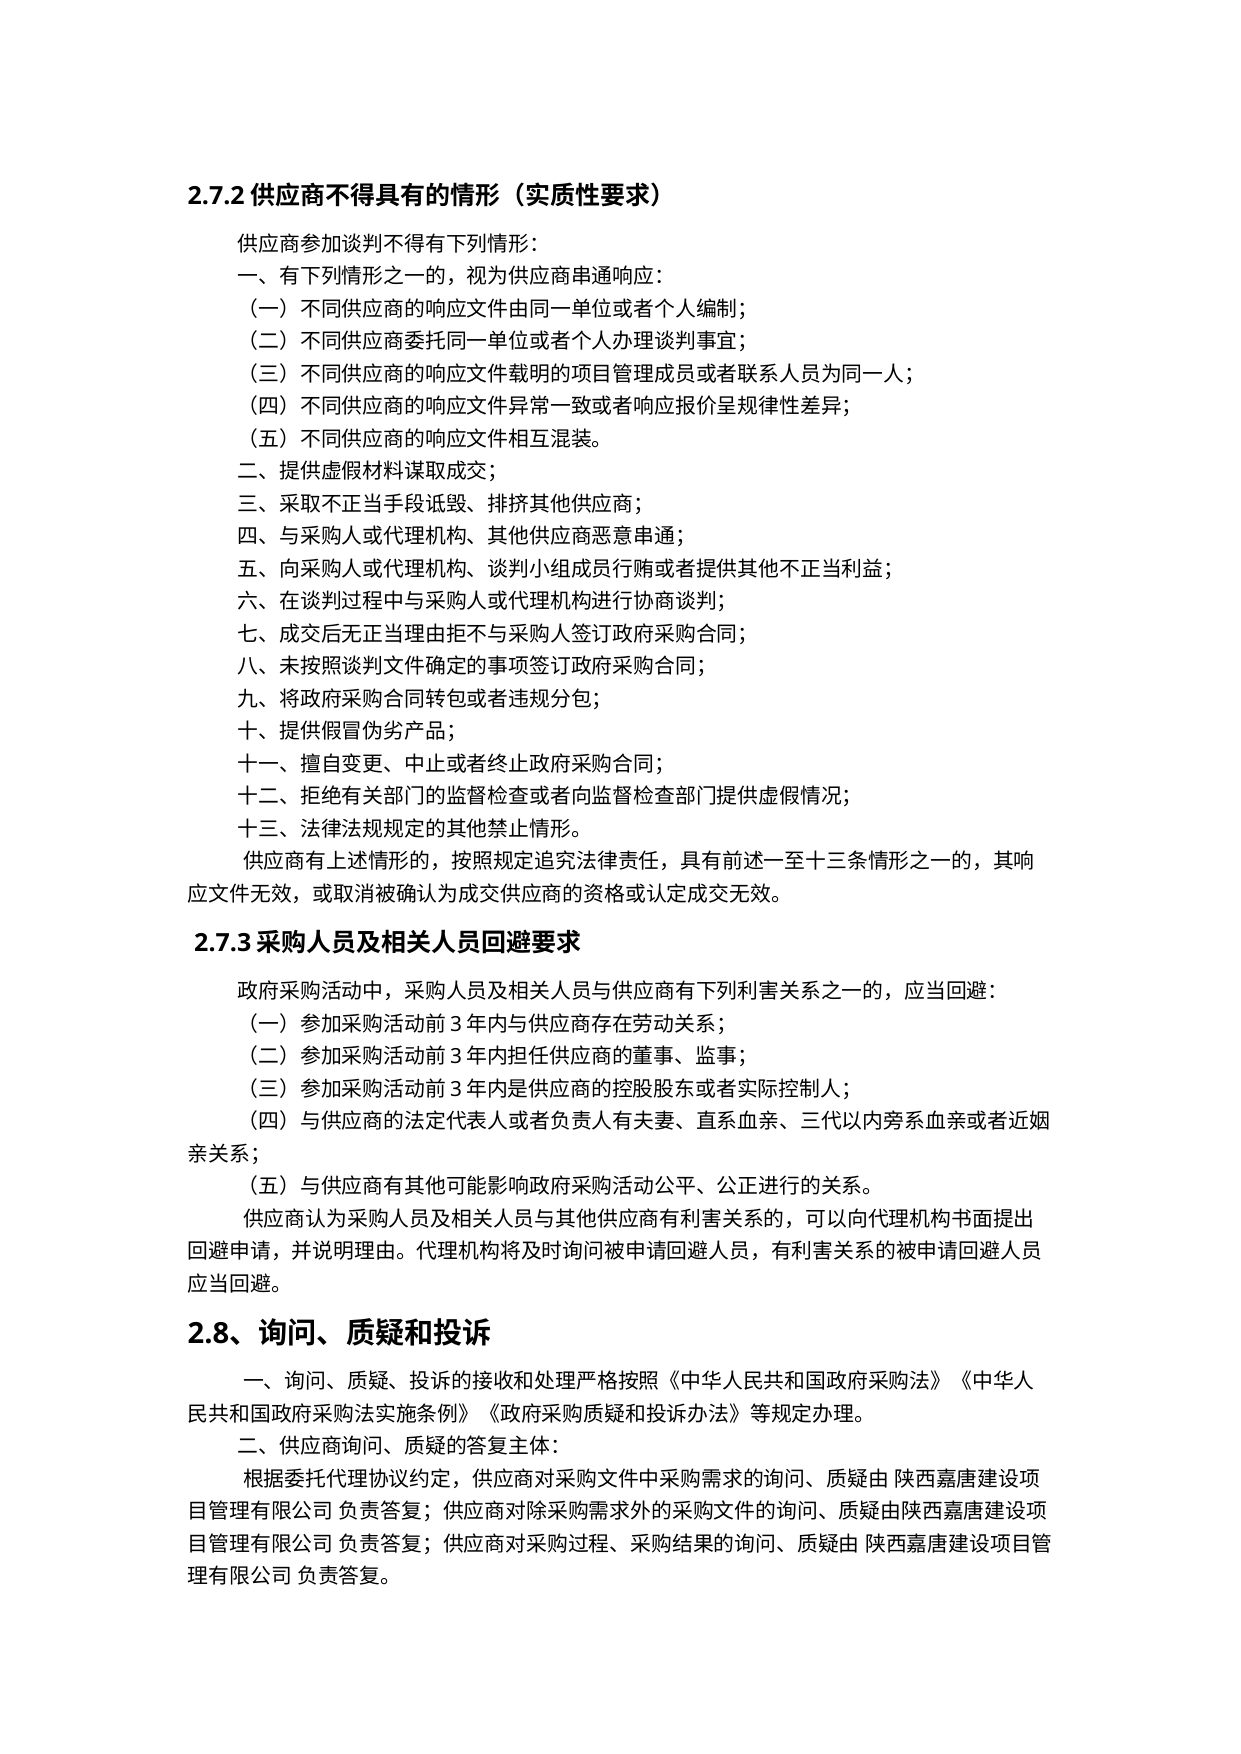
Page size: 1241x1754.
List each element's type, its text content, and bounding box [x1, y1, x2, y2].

text 五、向采购人或代理机构、谈判小组成员行贿或者提供其他不正当利益； [187, 552, 1053, 584]
text 2.8、询问、质疑和投诉 [187, 1299, 1053, 1364]
text 十一、擅自变更、中止或者终止政府采购合同； [187, 747, 1053, 779]
text 供应商参加谈判不得有下列情形： [187, 227, 1053, 259]
text 供应商有上述情形的，按照规定追究法律责任，具有前述一至十三条情形之一的，其响应文件无效，或取消被确认为成交供应商的资格或认定成交无效。 [187, 844, 1053, 909]
text （一）不同供应商的响应文件由同一单位或者个人编制； [187, 292, 1053, 324]
text 二、提供虚假材料谋取成交； [187, 454, 1053, 487]
text 二、供应商询问、质疑的答复主体： [187, 1429, 1053, 1462]
text 政府采购活动中，采购人员及相关人员与供应商有下列利害关系之一的，应当回避： [187, 974, 1053, 1007]
text 八、未按照谈判文件确定的事项签订政府采购合同； [187, 649, 1053, 682]
text 十三、法律法规规定的其他禁止情形。 [187, 812, 1053, 844]
text （四）与供应商的法定代表人或者负责人有夫妻、直系血亲、三代以内旁系血亲或者近姻亲关系； [187, 1104, 1053, 1169]
text （二）参加采购活动前3年内担任供应商的董事、监事； [187, 1039, 1053, 1072]
text 七、成交后无正当理由拒不与采购人签订政府采购合同； [187, 617, 1053, 649]
text 一、有下列情形之一的，视为供应商串通响应： [187, 259, 1053, 292]
text （五）不同供应商的响应文件相互混装。 [187, 422, 1053, 454]
text （一）参加采购活动前3年内与供应商存在劳动关系； [187, 1007, 1053, 1039]
text 九、将政府采购合同转包或者违规分包； [187, 682, 1053, 714]
text （三）参加采购活动前3年内是供应商的控股股东或者实际控制人； [187, 1072, 1053, 1104]
text 四、与采购人或代理机构、其他供应商恶意串通； [187, 519, 1053, 552]
text 2.7.2供应商不得具有的情形（实质性要求） [187, 162, 1053, 227]
text （二）不同供应商委托同一单位或者个人办理谈判事宜； [187, 324, 1053, 357]
text （四）不同供应商的响应文件异常一致或者响应报价呈规律性差异； [187, 389, 1053, 422]
text 十二、拒绝有关部门的监督检查或者向监督检查部门提供虚假情况； [187, 779, 1053, 812]
text 供应商认为采购人员及相关人员与其他供应商有利害关系的，可以向代理机构书面提出回避申请，并说明理由。代理机构将及时询问被申请回避人员，有利害关系的被申请回避人员应当回避。 [187, 1202, 1053, 1299]
text 2.7.3采购人员及相关人员回避要求 [187, 909, 1053, 974]
text 三、采取不正当手段诋毁、排挤其他供应商； [187, 487, 1053, 519]
text 根据委托代理协议约定，供应商对采购文件中采购需求的询问、质疑由 陕西嘉唐建设项目管理有限公司 负责答复；供应商对除采购需求外的采购文件的询问、质疑由陕西嘉唐建设项目管理有限公司 负责答复；供应商对采购过程、采购结果的询问、质疑由 陕西嘉唐建设项目管理有限公司 负责答复。 [187, 1462, 1053, 1592]
text 一、询问、质疑、投诉的接收和处理严格按照《中华人民共和国政府采购法》《中华人民共和国政府采购法实施条例》《政府采购质疑和投诉办法》等规定办理。 [187, 1364, 1053, 1429]
text （三）不同供应商的响应文件载明的项目管理成员或者联系人员为同一人； [187, 357, 1053, 389]
text （五）与供应商有其他可能影响政府采购活动公平、公正进行的关系。 [187, 1169, 1053, 1202]
text 六、在谈判过程中与采购人或代理机构进行协商谈判； [187, 584, 1053, 617]
text 十、提供假冒伪劣产品； [187, 714, 1053, 747]
